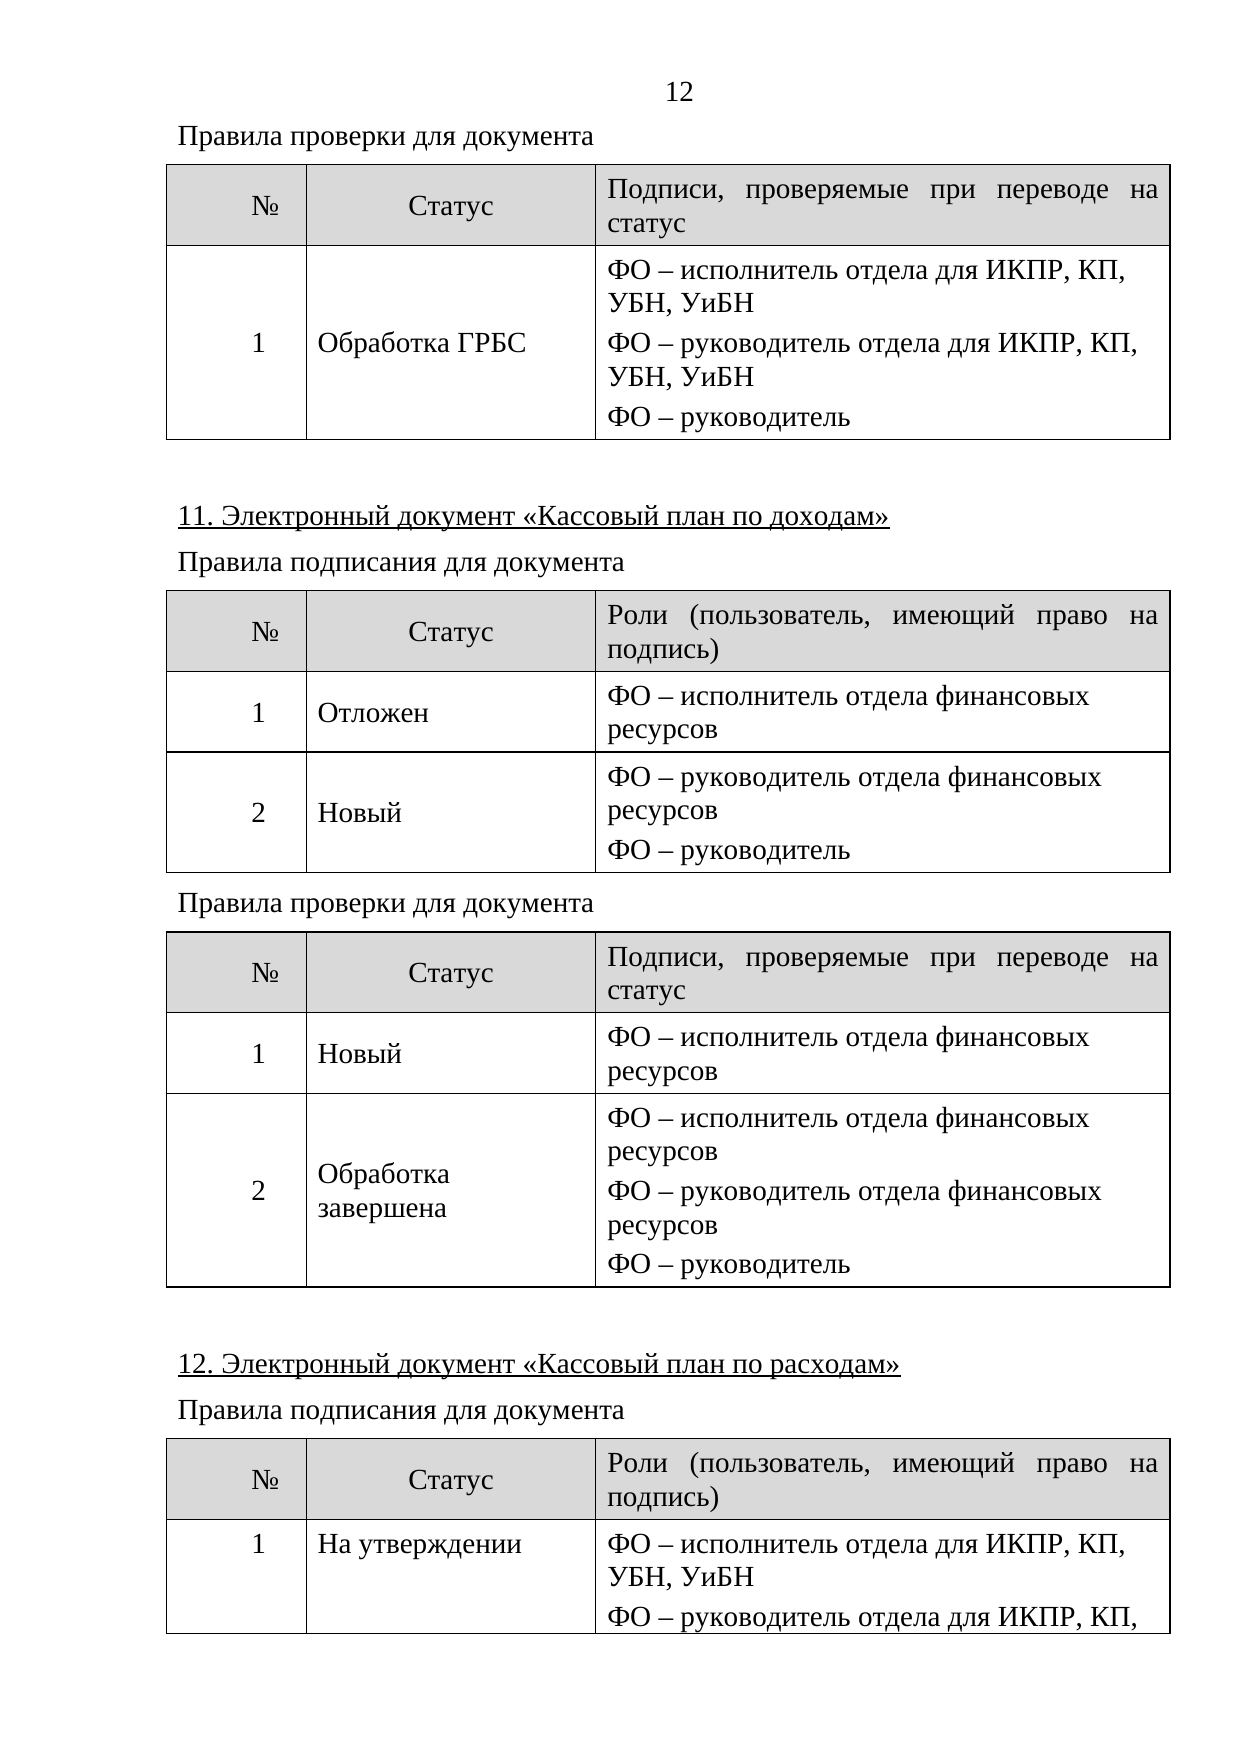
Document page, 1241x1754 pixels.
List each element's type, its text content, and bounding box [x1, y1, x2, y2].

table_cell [596, 246, 1169, 438]
table_cell ФО – исполнитель отдела финансовых ресурсов [596, 1013, 1169, 1093]
table_header Статус [307, 933, 595, 1012]
table_cell 2 [167, 1094, 306, 1286]
table_header № [167, 1439, 306, 1519]
table_header № [167, 933, 306, 1012]
table_header Подписи, проверяемые при переводе на статус [596, 933, 1169, 1012]
table_cell Обработка ГРБС [307, 246, 595, 438]
text Правила подписания для документа [177, 1392, 1181, 1426]
table_cell 1 [167, 1013, 306, 1093]
table_cell ФО – руководитель отдела финансовых ресурсов ФО – руководитель [596, 753, 1169, 872]
text Правила проверки для документа [177, 885, 1181, 919]
table_cell 1 [167, 246, 306, 438]
text Правила подписания для документа [177, 544, 1181, 578]
table_cell На утверждении [307, 1520, 595, 1633]
table_cell Новый [307, 753, 595, 872]
text Правила проверки для документа [177, 118, 1181, 152]
table_header Статус [307, 165, 595, 245]
table_cell Новый [307, 1013, 595, 1093]
text 12. Электронный документ «Кассовый план по расходам» [177, 1346, 1181, 1379]
table_header Подписи, проверяемые при переводе на статус [596, 165, 1169, 245]
text 11. Электронный документ «Кассовый план по доходам» [177, 498, 1181, 532]
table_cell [596, 1520, 1169, 1633]
table_cell ФО – исполнитель отдела финансовых ресурсов [596, 672, 1169, 751]
table_cell 1 [167, 672, 306, 751]
table_cell ФО – исполнитель отдела финансовых ресурсов ФО – руководитель отдела финансовых ресурсов ФО – руководитель [596, 1094, 1169, 1286]
table_header № [167, 591, 306, 671]
table_header Статус [307, 591, 595, 671]
table_header № [167, 165, 306, 245]
table_header Статус [307, 1439, 595, 1519]
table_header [596, 1439, 1169, 1519]
table_header Роли (пользователь, имеющий право на подпись) [596, 591, 1169, 671]
table_cell 1 [167, 1520, 306, 1633]
table_cell 2 [167, 753, 306, 872]
table_cell Отложен [307, 672, 595, 751]
table_cell Обработка завершена [307, 1094, 595, 1286]
